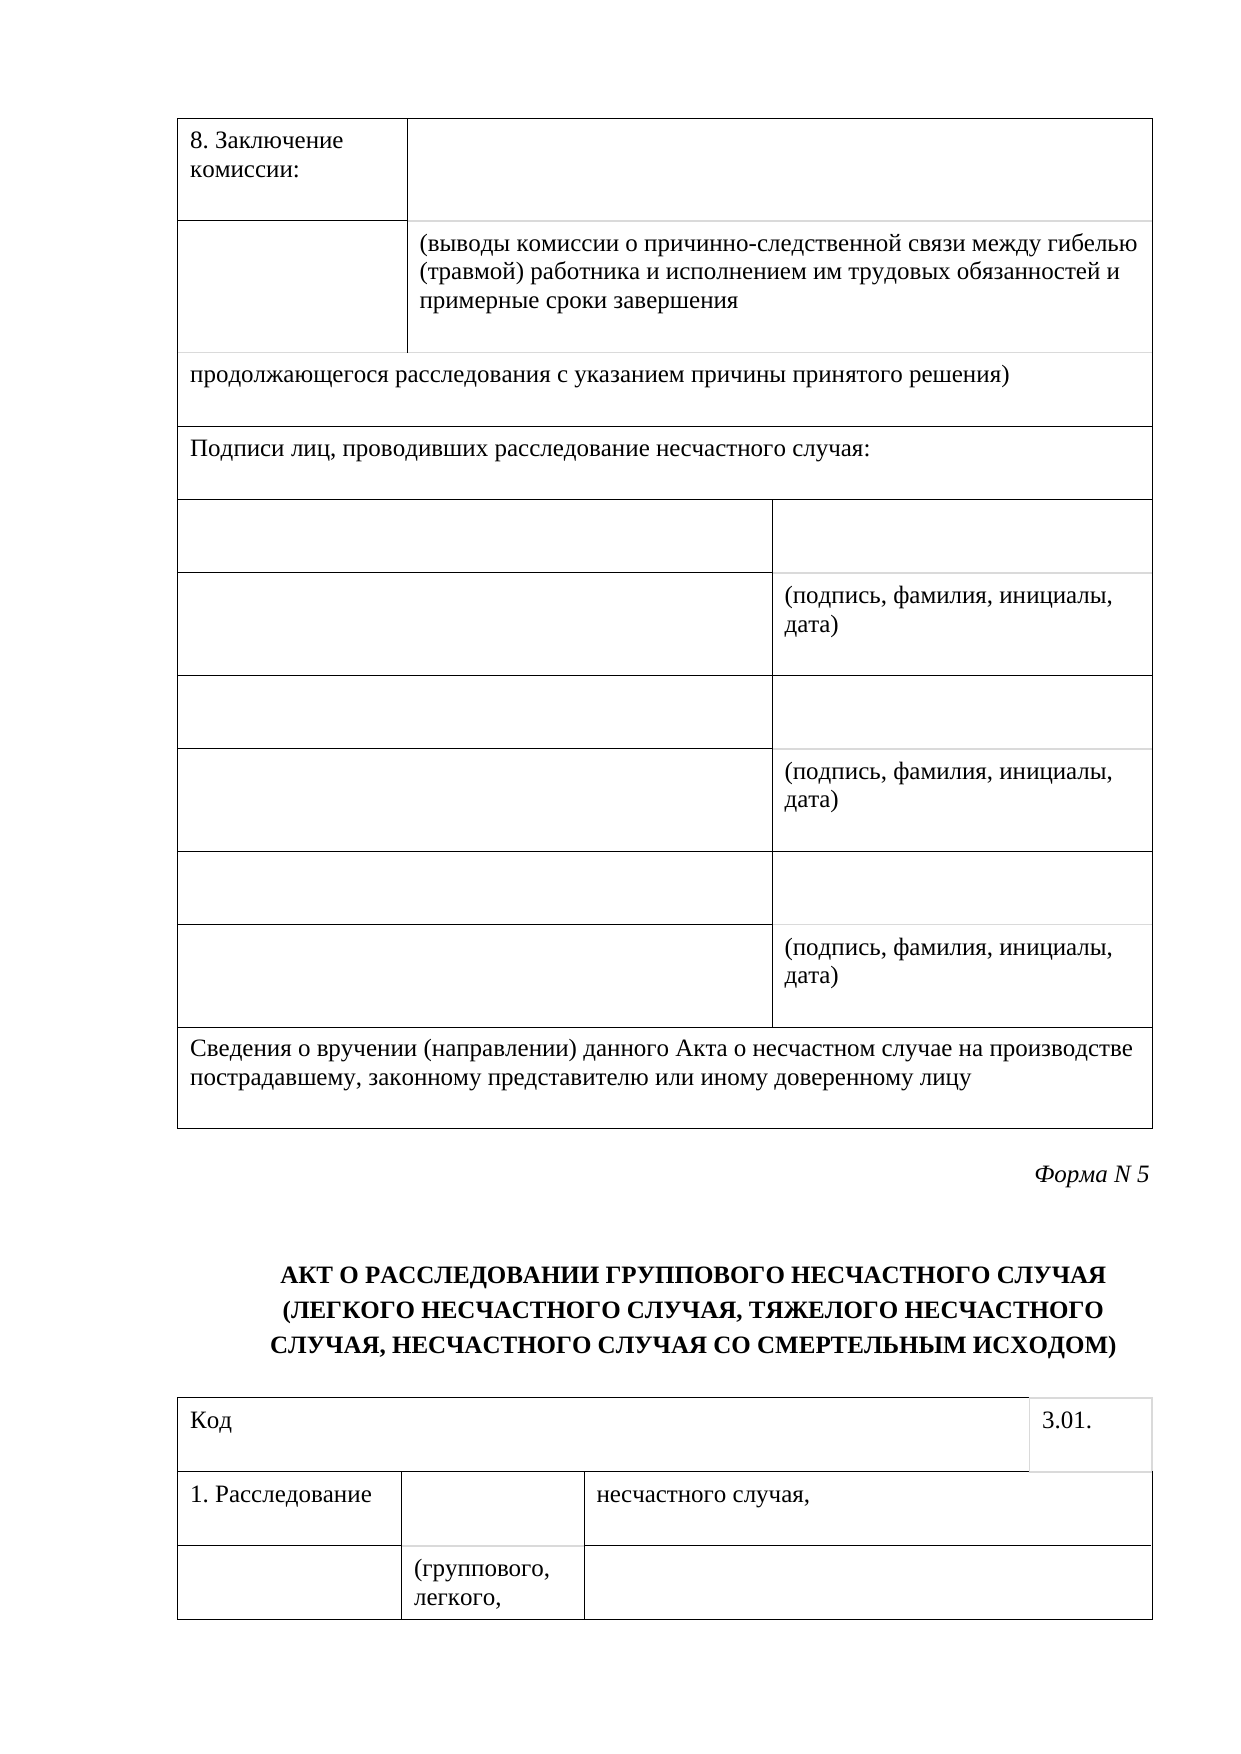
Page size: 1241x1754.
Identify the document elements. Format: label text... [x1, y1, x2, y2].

table_cell [585, 1545, 1152, 1619]
table_cell [773, 676, 1152, 748]
table_cell [178, 925, 772, 1027]
table_cell 8. Заключение комиссии: [178, 119, 407, 220]
table_cell [178, 500, 772, 572]
table_cell несчастного случая, [585, 1472, 1152, 1545]
text Форма N 5 [177, 1159, 1152, 1188]
table_cell [178, 676, 772, 748]
table_cell [408, 119, 1152, 220]
table_cell продолжающегося расследования с указанием причины принятого решения) [178, 353, 1152, 426]
table_header 3.01. [1030, 1399, 1151, 1471]
table_header Подписи лиц, проводивших расследование несчастного случая: [178, 427, 1152, 499]
table_cell (подпись, фамилия, инициалы, дата) [773, 574, 1152, 675]
table_cell [773, 500, 1152, 572]
table_cell [402, 1472, 584, 1545]
table_cell [178, 573, 772, 675]
table_cell 1. Расследование [178, 1472, 401, 1545]
table_cell (подпись, фамилия, инициалы, дата) [773, 750, 1152, 851]
table_cell [178, 221, 407, 351]
table_cell (выводы комиссии о причинно-следственной связи между гибелью (травмой) работника и исполнением им трудовых обязанностей и примерные сроки завершения [408, 222, 1152, 351]
table_cell (подпись, фамилия, инициалы, дата) [773, 925, 1152, 1027]
table_cell [178, 852, 772, 924]
text АКТ О РАССЛЕДОВАНИИ ГРУППОВОГО НЕСЧАСТНОГО СЛУЧАЯ (ЛЕГКОГО НЕСЧАСТНОГО СЛУЧАЯ, ТЯЖЕЛОГО НЕСЧАСТНОГО СЛУЧАЯ, НЕСЧАСТНОГО СЛУЧАЯ СО СМЕРТЕЛЬНЫМ ИСХОДОМ) [235, 1254, 1152, 1359]
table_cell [402, 1547, 584, 1619]
table_cell Сведения о вручении (направлении) данного Акта о несчастном случае на производстве пострадавшему, законному представителю или иному доверенному лицу [178, 1028, 1152, 1128]
table_cell [178, 749, 772, 851]
table_cell [178, 1546, 401, 1619]
table_header Код [178, 1398, 1029, 1471]
table_cell [773, 852, 1152, 924]
